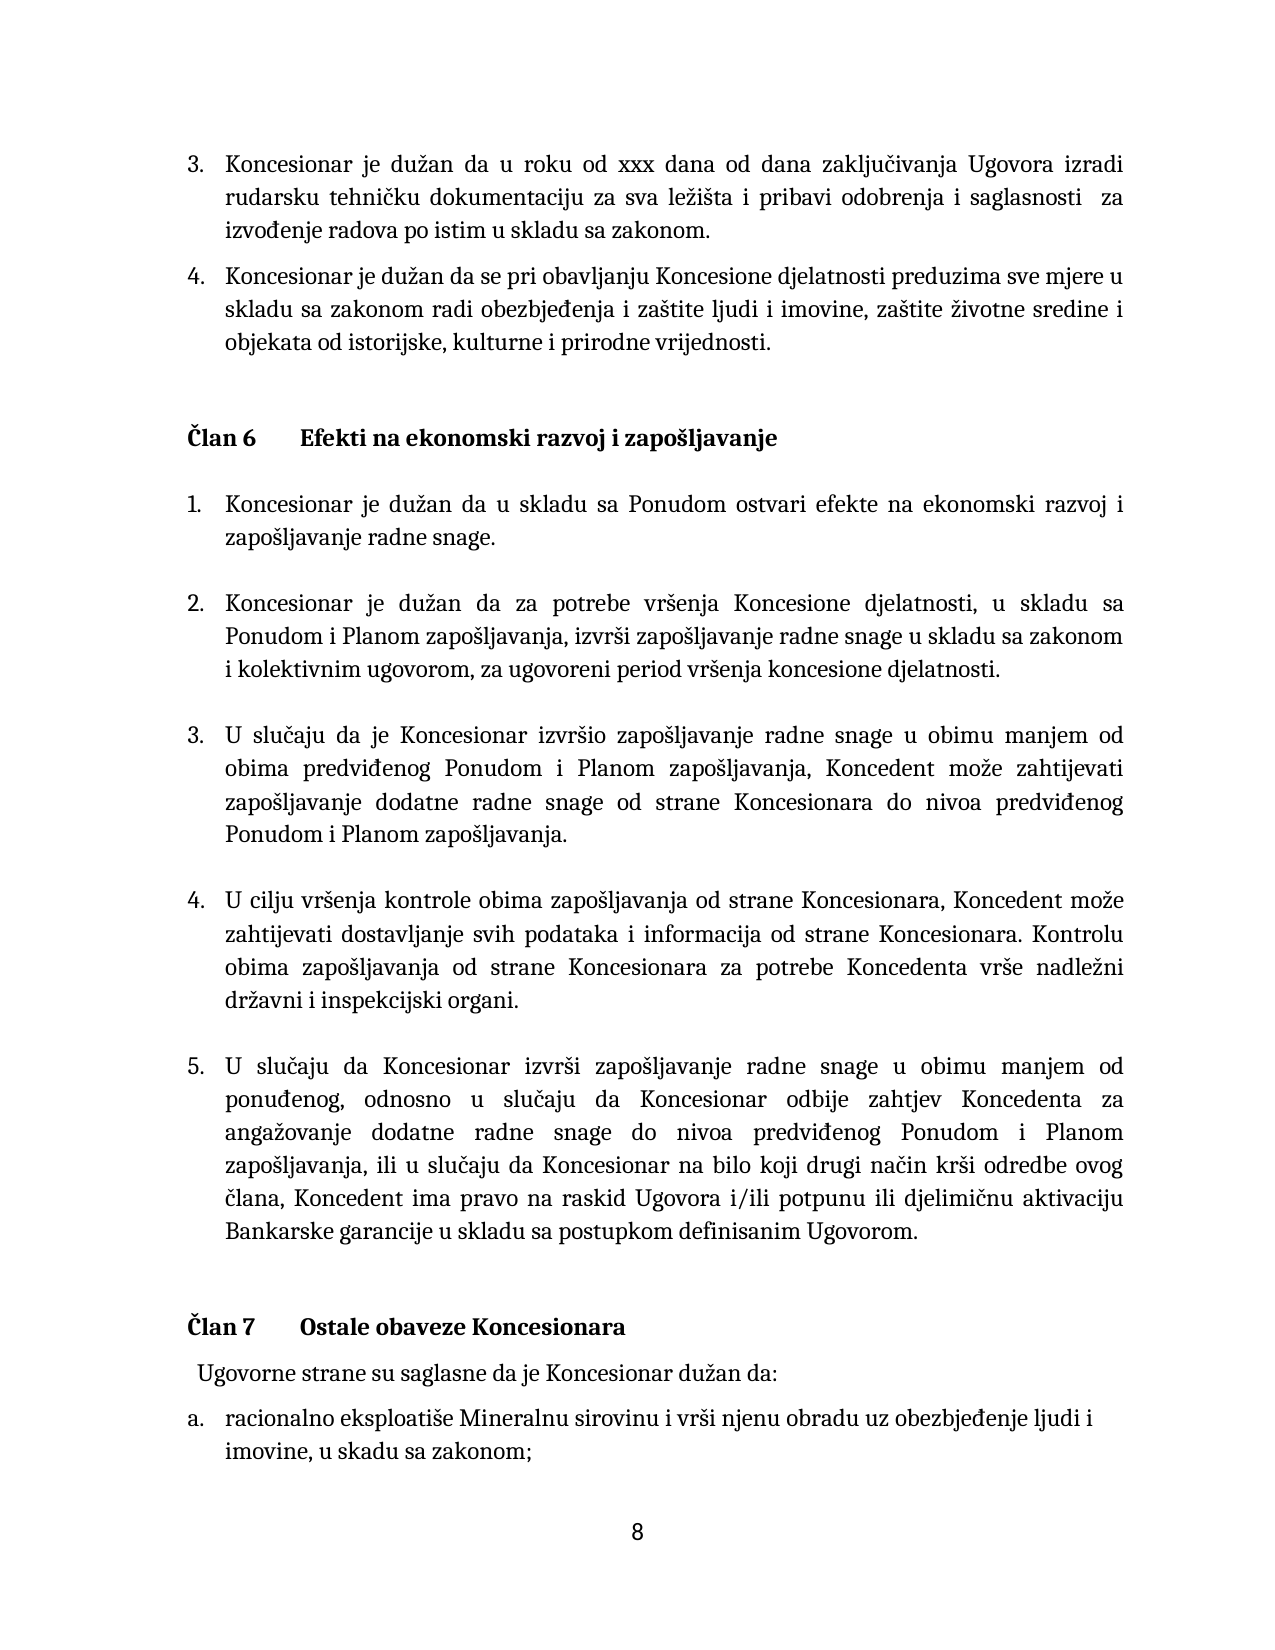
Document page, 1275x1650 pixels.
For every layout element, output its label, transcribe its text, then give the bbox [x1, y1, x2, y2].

list Ugovorne strane su saglasne da je Koncesionar dužan da: [197, 1359, 1125, 1387]
list Koncesionar je dužan da u skladu sa Ponudom ostvari efekte na ekonomski razvoj i zapošljavanje radne snage. [187, 490, 1125, 552]
list U slučaju da je Koncesionar izvršio zapošljavanje radne snage u obimu manjem od obima predviđenog Ponudom i Planom zapošljavanja, Koncedent može zahtijevati zapošljavanje dodatne radne snage od strane Koncesionara do nivoa predviđenog Ponudom i Planom zapošljavanja. [187, 721, 1125, 849]
list Ostale obaveze Koncesionara [187, 1313, 1125, 1342]
list Koncesionar je dužan da se pri obavljanju Koncesione djelatnosti preduzima sve mjere u skladu sa zakonom radi obezbjeđenja i zaštite ljudi i imovine, zaštite životne sredine i objekata od istorijske, kulturne i prirodne vrijednosti. [187, 262, 1125, 356]
list U cilju vršenja kontrole obima zapošljavanja od strane Koncesionara, Koncedent može zahtijevati dostavljanje svih podataka i informacija od strane Koncesionara. Kontrolu obima zapošljavanja od strane Koncesionara za potrebe Koncedenta vrše nadležni državni i inspekcijski organi. [187, 886, 1125, 1014]
list racionalno eksploatiše Mineralnu sirovinu i vrši njenu obradu uz obezbjeđenje ljudi i imovine, u skadu sa zakonom; [187, 1404, 1125, 1466]
list U slučaju da Koncesionar izvrši zapošljavanje radne snage u obimu manjem od ponuđenog, odnosno u slučaju da Koncesionar odbije zahtjev Koncedenta za angažovanje dodatne radne snage do nivoa predviđenog Ponudom i Planom zapošljavanja, ili u slučaju da Koncesionar na bilo koji drugi način krši odredbe ovog člana, Koncedent ima pravo na raskid Ugovora i/ili potpunu ili djelimičnu aktivaciju Bankarske garancije u skladu sa postupkom definisanim Ugovorom. [187, 1052, 1125, 1245]
list Koncesionar je dužan da u roku od xxx dana od dana zaključivanja Ugovora izradi rudarsku tehničku dokumentaciju za sva ležišta i pribavi odobrenja i saglasnosti za izvođenje radova po istim u skladu sa zakonom. [187, 150, 1125, 245]
list Efekti na ekonomski razvoj i zapošljavanje [187, 424, 1125, 453]
list Koncesionar je dužan da za potrebe vršenja Koncesione djelatnosti, u skladu sa Ponudom i Planom zapošljavanja, izvrši zapošljavanje radne snage u skladu sa zakonom i kolektivnim ugovorom, za ugovoreni period vršenja koncesione djelatnosti. [187, 589, 1125, 684]
